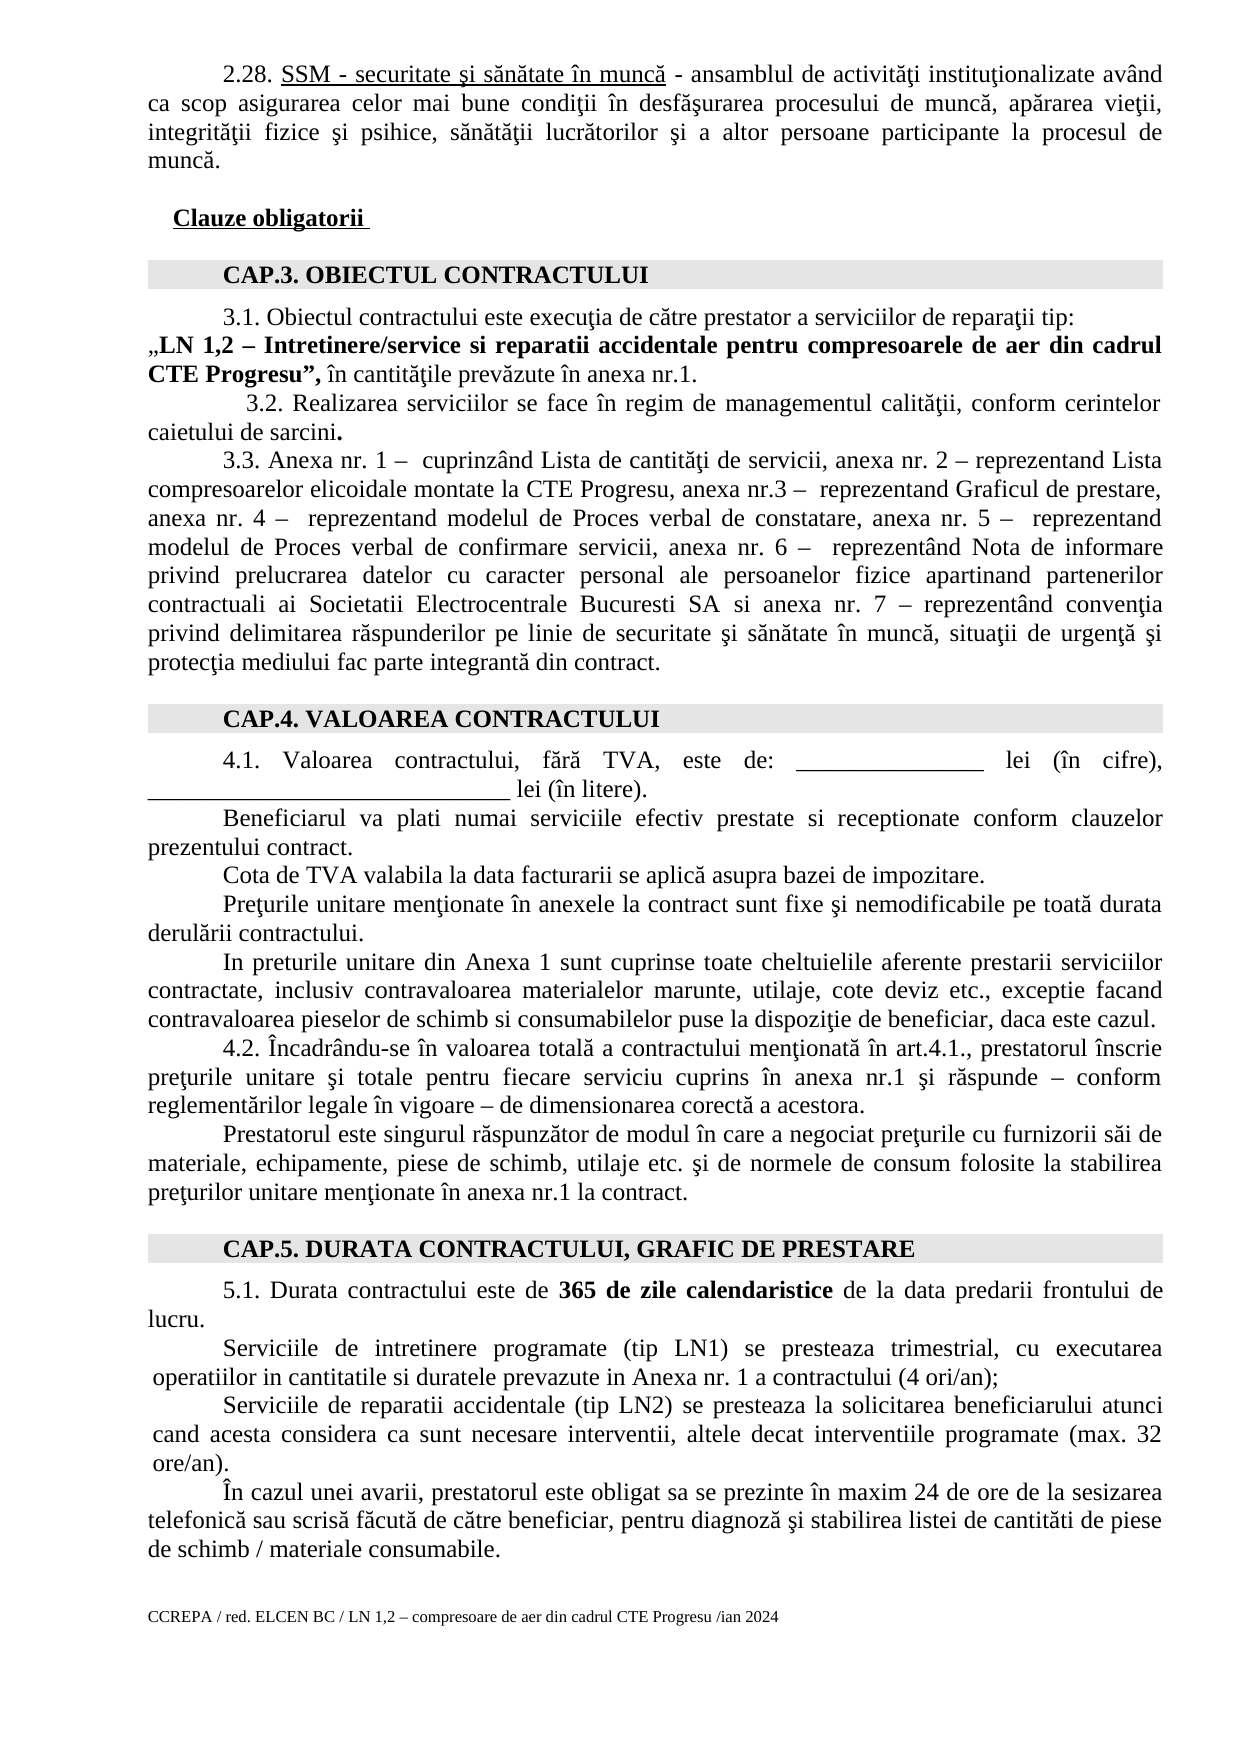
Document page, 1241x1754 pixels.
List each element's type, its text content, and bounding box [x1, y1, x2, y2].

text „LN 1,2 – Intretinere/service si reparatii accidentale pentru compresoarele de aer din cadrul CTE Progresu”, în cantităţile prevăzute în anexa nr.1. [148, 330, 1163, 388]
text 2.28. SSM - securitate şi sănătate în muncă - ansamblul de activităţi instituţionalizate având ca scop asigurarea celor mai bune condiţii în desfăşurarea procesului de muncă, apărarea vieţii, integrităţii fizice şi psihice, sănătăţii lucrătorilor şi a altor persoane participante la procesul de muncă. [148, 59, 1163, 174]
text 3.2. Realizarea serviciilor se face în regim de managementul calităţii, conform cerintelor caietului de sarcini. [148, 388, 1163, 445]
text 3.1. Obiectul contractului este execuţia de către prestator a serviciilor de reparaţii tip: [148, 302, 1163, 330]
subtitle CAP.5. DURATA CONTRACTULUI, GRAFIC DE PRESTARE [148, 1234, 1163, 1263]
text 3.3. Anexa nr. 1 – cuprinzând Lista de cantităţi de servicii, anexa nr. 2 – reprezentand Lista compresoarelor elicoidale montate la CTE Progresu, anexa nr.3 – reprezentand Graficul de prestare, anexa nr. 4 – reprezentand modelul de Proces verbal de constatare, anexa nr. 5 – reprezentand modelul de Proces verbal de confirmare servicii, anexa nr. 6 – reprezentând Nota de informare privind prelucrarea datelor cu caracter personal ale persoanelor fizice apartinand partenerilor contractuali ai Societatii Electrocentrale Bucuresti SA si anexa nr. 7 – reprezentând convenţia privind delimitarea răspunderilor pe linie de securitate şi sănătate în muncă, situaţii de urgenţă şi protecţia mediului fac parte integrantă din contract. [148, 445, 1163, 675]
subtitle CAP.4. VALOAREA CONTRACTULUI [148, 704, 1163, 733]
text 4.1. Valoarea contractului, fără TVA, este de: _______________ lei (în cifre), _____________________________ lei (în litere). [148, 745, 1163, 803]
text Cota de TVA valabila la data facturarii se aplică asupra bazei de impozitare. [148, 860, 1163, 889]
text În cazul unei avarii, prestatorul este obligat sa se prezinte în maxim 24 de ore de la sesizarea telefonică sau scrisă făcută de către beneficiar, pentru diagnoză şi stabilirea listei de cantităti de piese de schimb / materiale consumabile. [148, 1477, 1163, 1563]
text Clauze obligatorii [148, 203, 1163, 232]
subtitle CAP.3. OBIECTUL CONTRACTULUI [148, 260, 1163, 289]
text 4.2. Încadrându-se în valoarea totală a contractului menţionată în art.4.1., prestatorul înscrie preţurile unitare şi totale pentru fiecare serviciu cuprins în anexa nr.1 şi răspunde – conform reglementărilor legale în vigoare – de dimensionarea corectă a acestora. [148, 1033, 1163, 1119]
text 5.1. Durata contractului este de 365 de zile calendaristice de la data predarii frontului de lucru. [148, 1275, 1163, 1333]
text Prestatorul este singurul răspunzător de modul în care a negociat preţurile cu furnizorii săi de materiale, echipamente, piese de schimb, utilaje etc. şi de normele de consum folosite la stabilirea preţurilor unitare menţionate în anexa nr.1 la contract. [148, 1119, 1163, 1205]
text Preţurile unitare menţionate în anexele la contract sunt fixe şi nemodificabile pe toată durata derulării contractului. [148, 889, 1163, 947]
subtitle Serviciile de intretinere programate (tip LN1) se presteaza trimestrial, cu executarea operatiilor in cantitatile si duratele prevazute in Anexa nr. 1 a contractului (4 ori/an); [152, 1333, 1163, 1390]
subtitle Serviciile de reparatii accidentale (tip LN2) se presteaza la solicitarea beneficiarului atunci cand acesta considera ca sunt necesare interventii, altele decat interventiile programate (max. 32 ore/an). [152, 1390, 1163, 1477]
text Beneficiarul va plati numai serviciile efectiv prestate si receptionate conform clauzelor prezentului contract. [148, 803, 1163, 860]
text In preturile unitare din Anexa 1 sunt cuprinse toate cheltuielile aferente prestarii serviciilor contractate, inclusiv contravaloarea materialelor marunte, utilaje, cote deviz etc., exceptie facand contravaloarea pieselor de schimb si consumabilelor puse la dispoziţie de beneficiar, daca este cazul. [148, 947, 1163, 1033]
